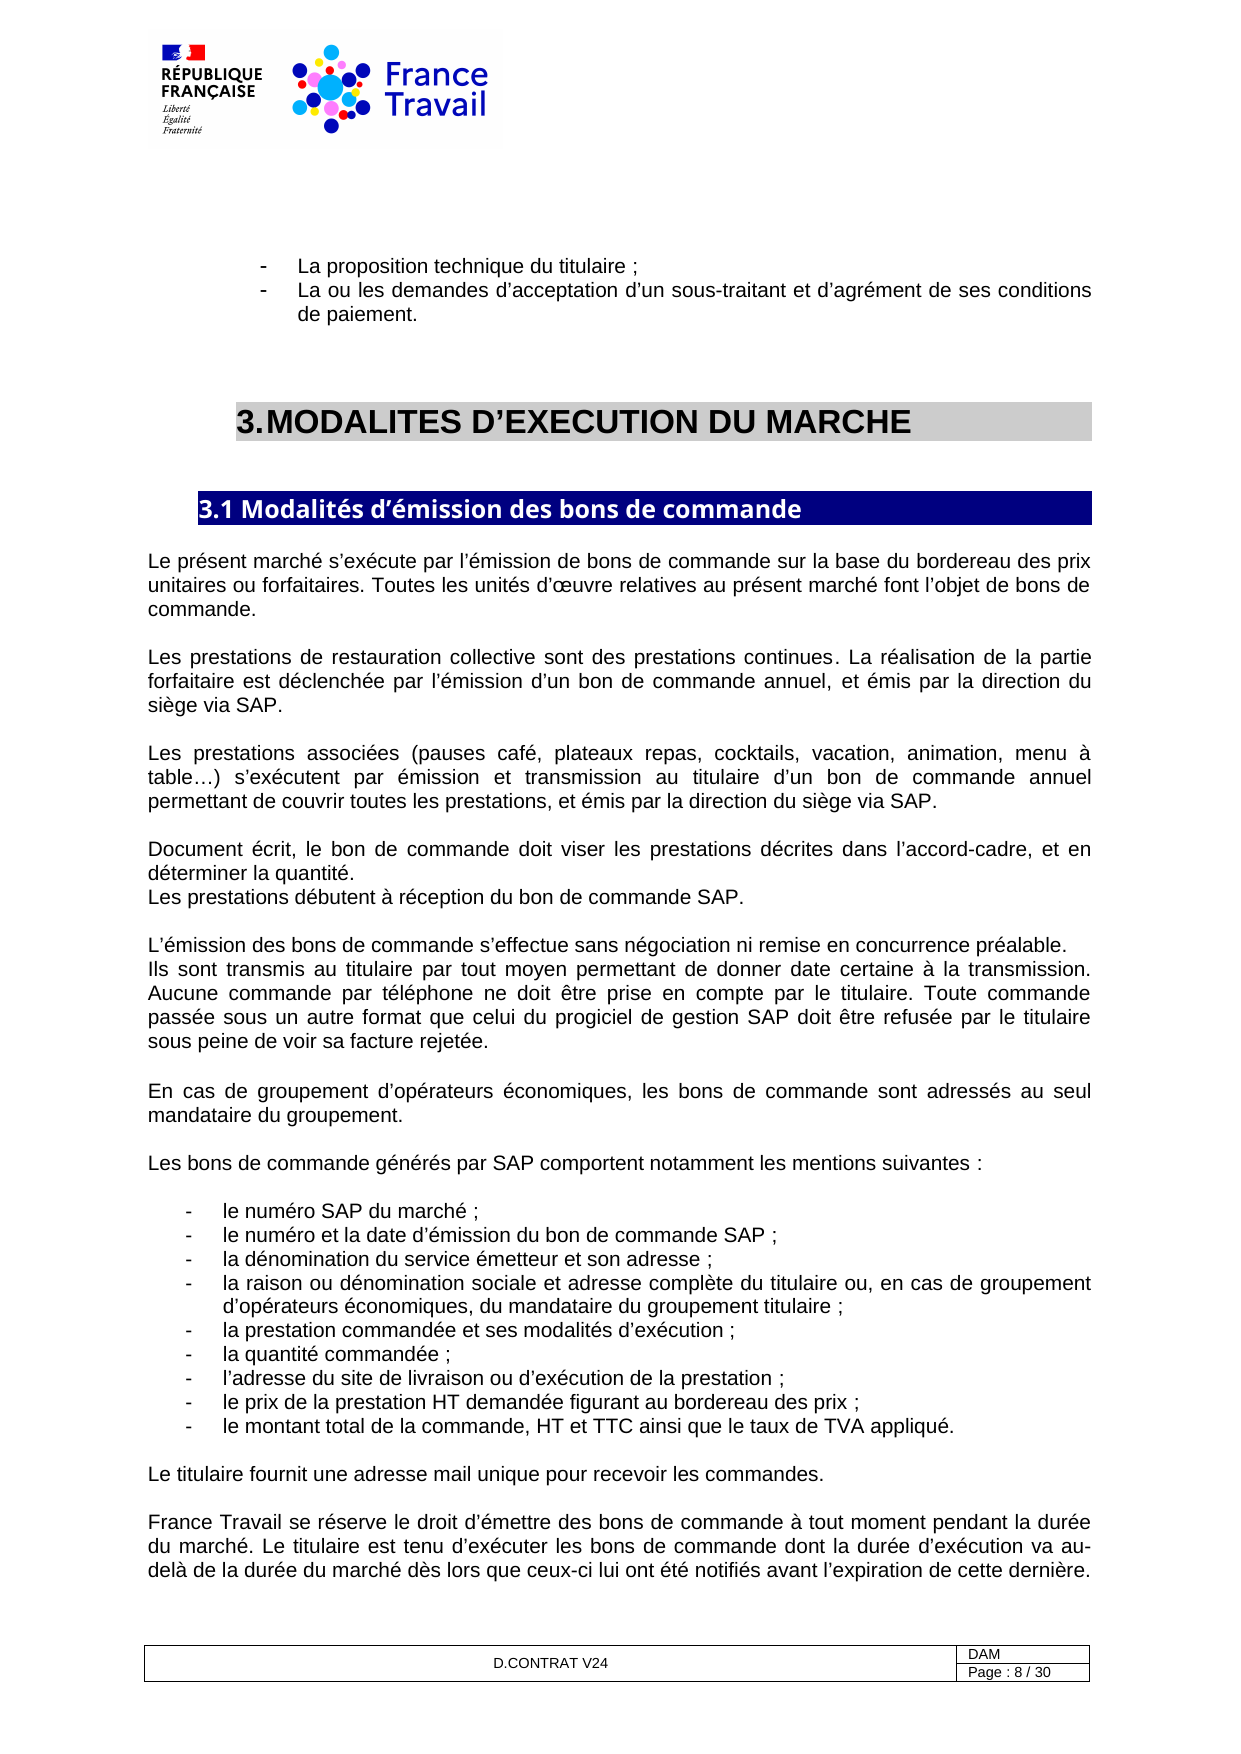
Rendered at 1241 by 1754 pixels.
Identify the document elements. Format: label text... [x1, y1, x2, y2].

text En cas de groupement d’opérateurs économiques, les bons de commande sont adressés au seul mandataire du groupement. [148, 1079, 1092, 1127]
list le prix de la prestation HT demandée figurant au bordereau des prix ; [185, 1390, 1092, 1414]
list le montant total de la commande, HT et TTC ainsi que le taux de TVA appliqué. [185, 1414, 1092, 1438]
text Les prestations débutent à réception du bon de commande SAP. [148, 885, 1092, 909]
subtitle 3.1 Modalités d’émission des bons de commande [198, 491, 1092, 525]
subtitle MODALITES D’EXECUTION DU MARCHE [236, 402, 1092, 441]
text Le présent marché s’exécute par l’émission de bons de commande sur la base du bordereau des prix unitaires ou forfaitaires. Toutes les unités d’œuvre relatives au présent marché font l’objet de bons de commande. [148, 549, 1092, 621]
list La proposition technique du titulaire ; [260, 254, 1092, 278]
list la prestation commandée et ses modalités d’exécution ; [185, 1318, 1092, 1342]
text L’émission des bons de commande s’effectue sans négociation ni remise en concurrence préalable. [148, 933, 1092, 957]
list la dénomination du service émetteur et son adresse ; [185, 1246, 1092, 1270]
list La ou les demandes d’acceptation d’un sous-traitant et d’agrément de ses conditions de paiement. [260, 278, 1092, 326]
list le numéro SAP du marché ; [185, 1198, 1092, 1222]
text Les bons de commande générés par SAP comportent notamment les mentions suivantes : [148, 1151, 1092, 1174]
text Ils sont transmis au titulaire par tout moyen permettant de donner date certaine à la transmission. Aucune commande par téléphone ne doit être prise en compte par le titulaire. Toute commande passée sous un autre format que celui du progiciel de gestion SAP doit être refusée par le titulaire sous peine de voir sa facture rejetée. [148, 957, 1092, 1052]
list l’adresse du site de livraison ou d’exécution de la prestation ; [185, 1366, 1092, 1390]
list la raison ou dénomination sociale et adresse complète du titulaire ou, en cas de groupement d’opérateurs économiques, du mandataire du groupement titulaire ; [185, 1270, 1092, 1318]
text Document écrit, le bon de commande doit viser les prestations décrites dans l’accord-cadre, et en déterminer la quantité. [148, 837, 1092, 885]
text Les prestations associées (pauses café, plateaux repas, cocktails, vacation, animation, menu à table…) s’exécutent par émission et transmission au titulaire d’un bon de commande annuel permettant de couvrir toutes les prestations, et émis par la direction du siège via SAP. [148, 741, 1092, 813]
list la quantité commandée ; [185, 1342, 1092, 1366]
picture [147, 29, 503, 149]
list le numéro et la date d’émission du bon de commande SAP ; [185, 1222, 1092, 1246]
text Les prestations de restauration collective sont des prestations continues. La réalisation de la partie forfaitaire est déclenchée par l’émission d’un bon de commande annuel, et émis par la direction du siège via SAP. [148, 645, 1092, 717]
text Le titulaire fournit une adresse mail unique pour recevoir les commandes. [148, 1462, 1092, 1486]
